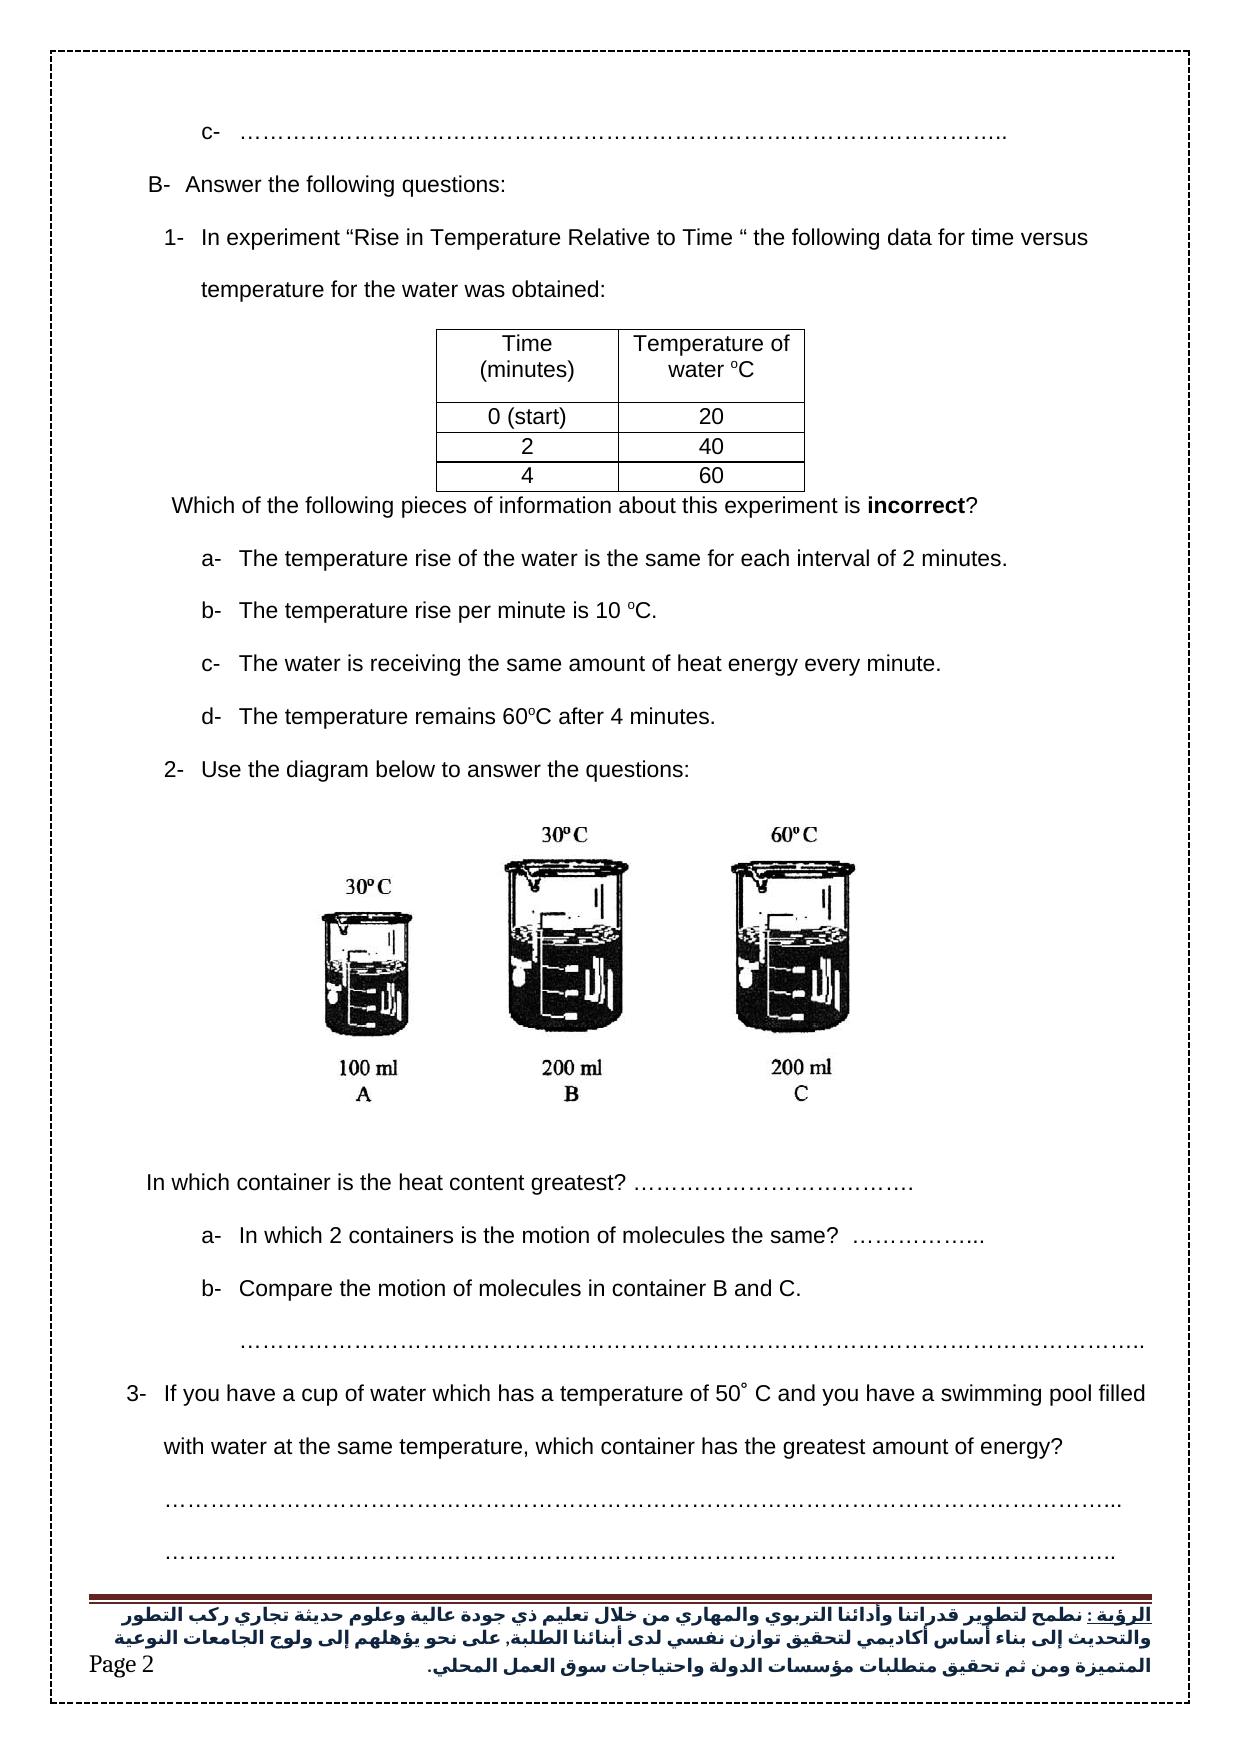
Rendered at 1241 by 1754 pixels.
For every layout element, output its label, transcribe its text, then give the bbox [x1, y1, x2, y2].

text Which of the following pieces of information about this experiment is incorrect? [89, 492, 1152, 518]
text ……………………………………………………………………………………………………….. [239, 1327, 1152, 1354]
list Use the diagram below to answer the questions: [164, 756, 1152, 782]
table_header Time (minutes) [437, 330, 618, 402]
table_cell 2 [437, 433, 618, 461]
list Answer the following questions: [148, 171, 1152, 197]
list The temperature rise per minute is 10 oC. [201, 597, 1152, 624]
picture [288, 827, 927, 1117]
table_cell 40 [619, 433, 804, 461]
list The water is receiving the same amount of heat energy every minute. [201, 650, 1152, 676]
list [201, 118, 1152, 144]
list In experiment “Rise in Temperature Relative to Time “ the following data for time versus temperature for the water was obtained: [164, 223, 1152, 303]
table_header Temperature of water oC [619, 330, 804, 402]
list The temperature remains 60oC after 4 minutes. [201, 703, 1152, 729]
table_cell 0 (start) [437, 403, 618, 432]
table_cell 4 [437, 463, 618, 491]
list The temperature rise of the water is the same for each interval of 2 minutes. [201, 545, 1152, 571]
list If you have a cup of water which has a temperature of 50˚ C and you have a swimming pool filled with water at the same temperature, which container has the greatest amount of energy? ……………………………………………………………………………………………………………... [126, 1380, 1152, 1512]
table_cell 20 [619, 403, 804, 432]
list Compare the motion of molecules in container B and C. [201, 1275, 1152, 1301]
table_cell 60 [619, 463, 804, 491]
text …………………………………………………………………………………………………………….. [164, 1538, 1152, 1565]
list In which 2 containers is the motion of molecules the same? ……………... [201, 1222, 1152, 1248]
